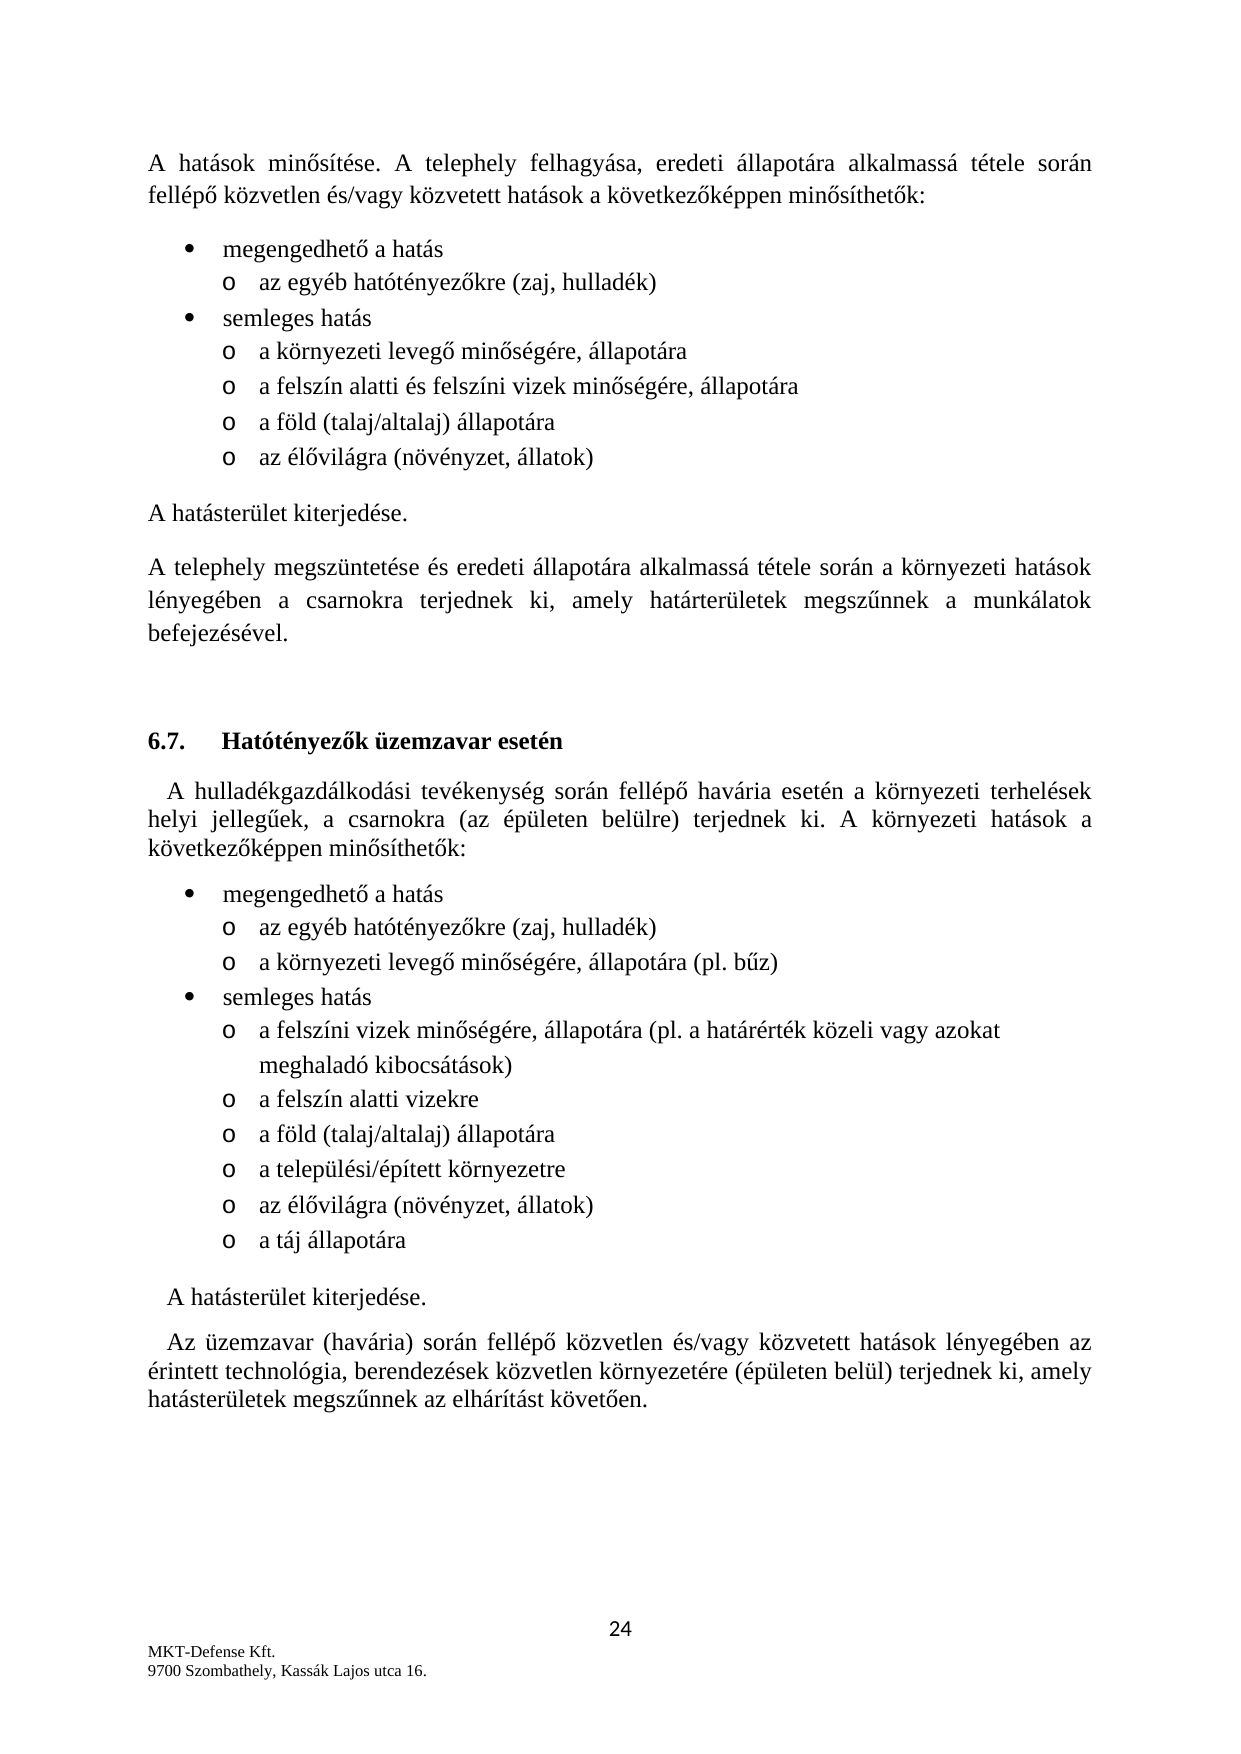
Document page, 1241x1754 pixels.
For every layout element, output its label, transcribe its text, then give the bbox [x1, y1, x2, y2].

list az élővilágra (növényzet, állatok) [221, 1190, 1093, 1221]
list a települési/épített környezetre [221, 1154, 1093, 1185]
list semleges hatás [185, 303, 1093, 332]
text Az üzemzavar (havária) során fellépő közvetlen és/vagy közvetett hatások lényegében az érintett technológia, berendezések közvetlen környezetére (épületen belül) terjednek ki, amely hatásterületek megszűnnek az elhárítást követően. [148, 1327, 1093, 1413]
list semleges hatás [185, 982, 1093, 1011]
list megengedhető a hatás [185, 879, 1093, 907]
list a környezeti levegő minőségére, állapotára (pl. bűz) [221, 947, 1093, 978]
list a föld (talaj/altalaj) állapotára [221, 407, 1093, 438]
text A hatásterület kiterjedése. [148, 1282, 1093, 1310]
text A hatások minősítése. A telephely felhagyása, eredeti állapotára alkalmassá tétele során fellépő közvetlen és/vagy közvetett hatások a következőképpen minősíthetők: [148, 148, 1093, 209]
text A hatásterület kiterjedése. [148, 498, 1093, 527]
list az egyéb hatótényezőkre (zaj, hulladék) [221, 267, 1093, 298]
text A telephely megszüntetése és eredeti állapotára alkalmassá tétele során a környezeti hatások lényegében a csarnokra terjednek ki, amely határterületek megszűnnek a munkálatok befejezésével. [148, 552, 1093, 647]
list a környezeti levegő minőségére, állapotára [221, 336, 1093, 367]
list a felszíni vizek minőségére, állapotára (pl. a határérték közeli vagy azokat meghaladó kibocsátások) [221, 1016, 1093, 1079]
list a felszín alatti és felszíni vizek minőségére, állapotára [221, 371, 1093, 402]
list megengedhető a hatás [185, 234, 1093, 263]
list a felszín alatti vizekre [221, 1084, 1093, 1114]
list az élővilágra (növényzet, állatok) [221, 442, 1093, 473]
subtitle 6.7. Hatótényezők üzemzavar esetén [148, 726, 1093, 755]
list az egyéb hatótényezőkre (zaj, hulladék) [221, 912, 1093, 942]
list a föld (talaj/altalaj) állapotára [221, 1119, 1093, 1150]
text A hulladékgazdálkodási tevékenység során fellépő havária esetén a környezeti terhelések helyi jellegűek, a csarnokra (az épületen belülre) terjednek ki. A környezeti hatások a következőképpen minősíthetők: [148, 776, 1093, 862]
list a táj állapotára [221, 1225, 1093, 1256]
